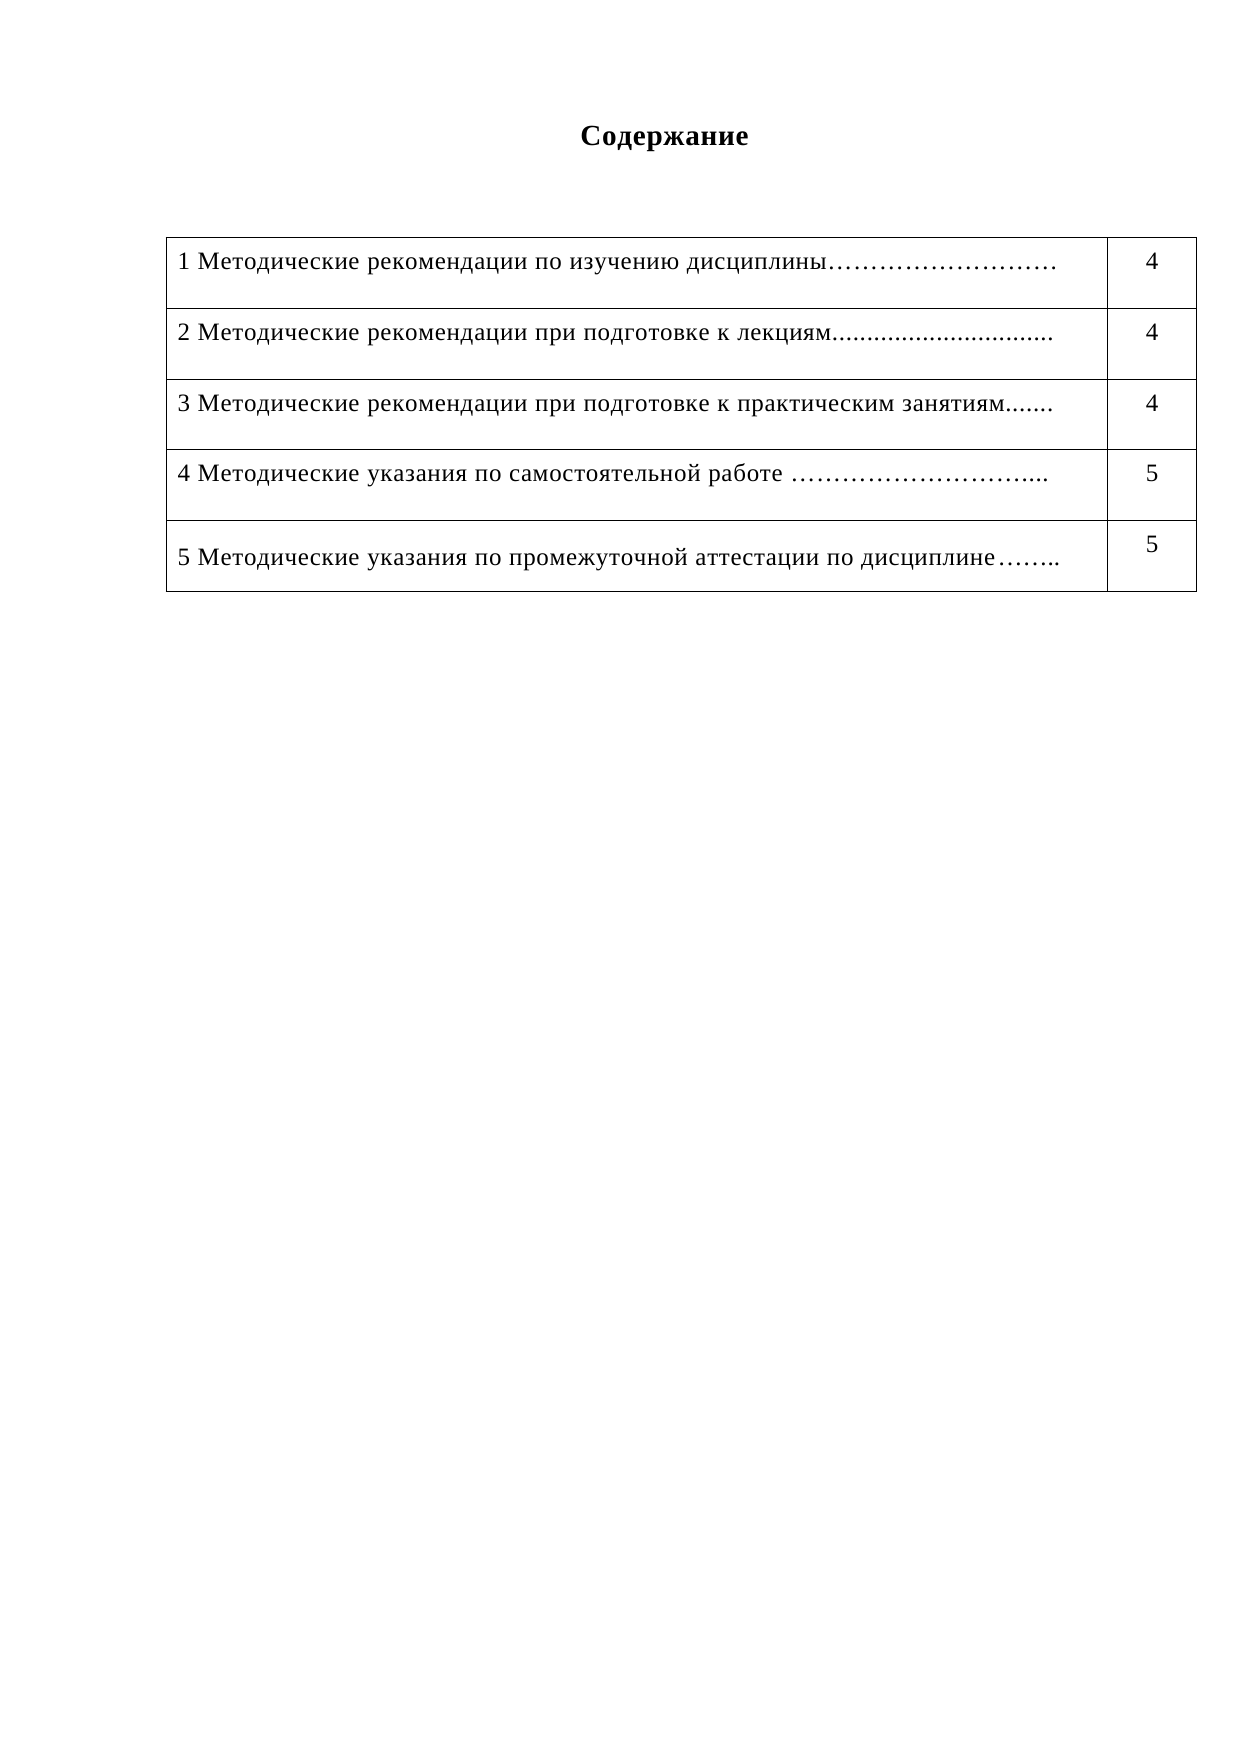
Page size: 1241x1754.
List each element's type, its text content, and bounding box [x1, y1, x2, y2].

table_header 4 [1108, 238, 1196, 308]
table_cell 4 [1108, 309, 1196, 378]
table_cell 2 Методические рекомендации при подготовке к лекциям................................ [167, 309, 1107, 378]
table_cell 3 Методические рекомендации при подготовке к практическим занятиям....... [167, 380, 1107, 449]
table_cell 5 [1108, 521, 1196, 591]
table_cell 4 Методические указания по самостоятельной работе ……………………….... [167, 450, 1107, 520]
text Содержание [177, 118, 1152, 152]
table_header 1 Методические рекомендации по изучению дисциплины……………………… [167, 238, 1107, 308]
table_cell 5 [1108, 450, 1196, 520]
table_cell 4 [1108, 380, 1196, 449]
table_cell 5 Методические указания по промежуточной аттестации по дисциплине…….. [167, 521, 1107, 591]
